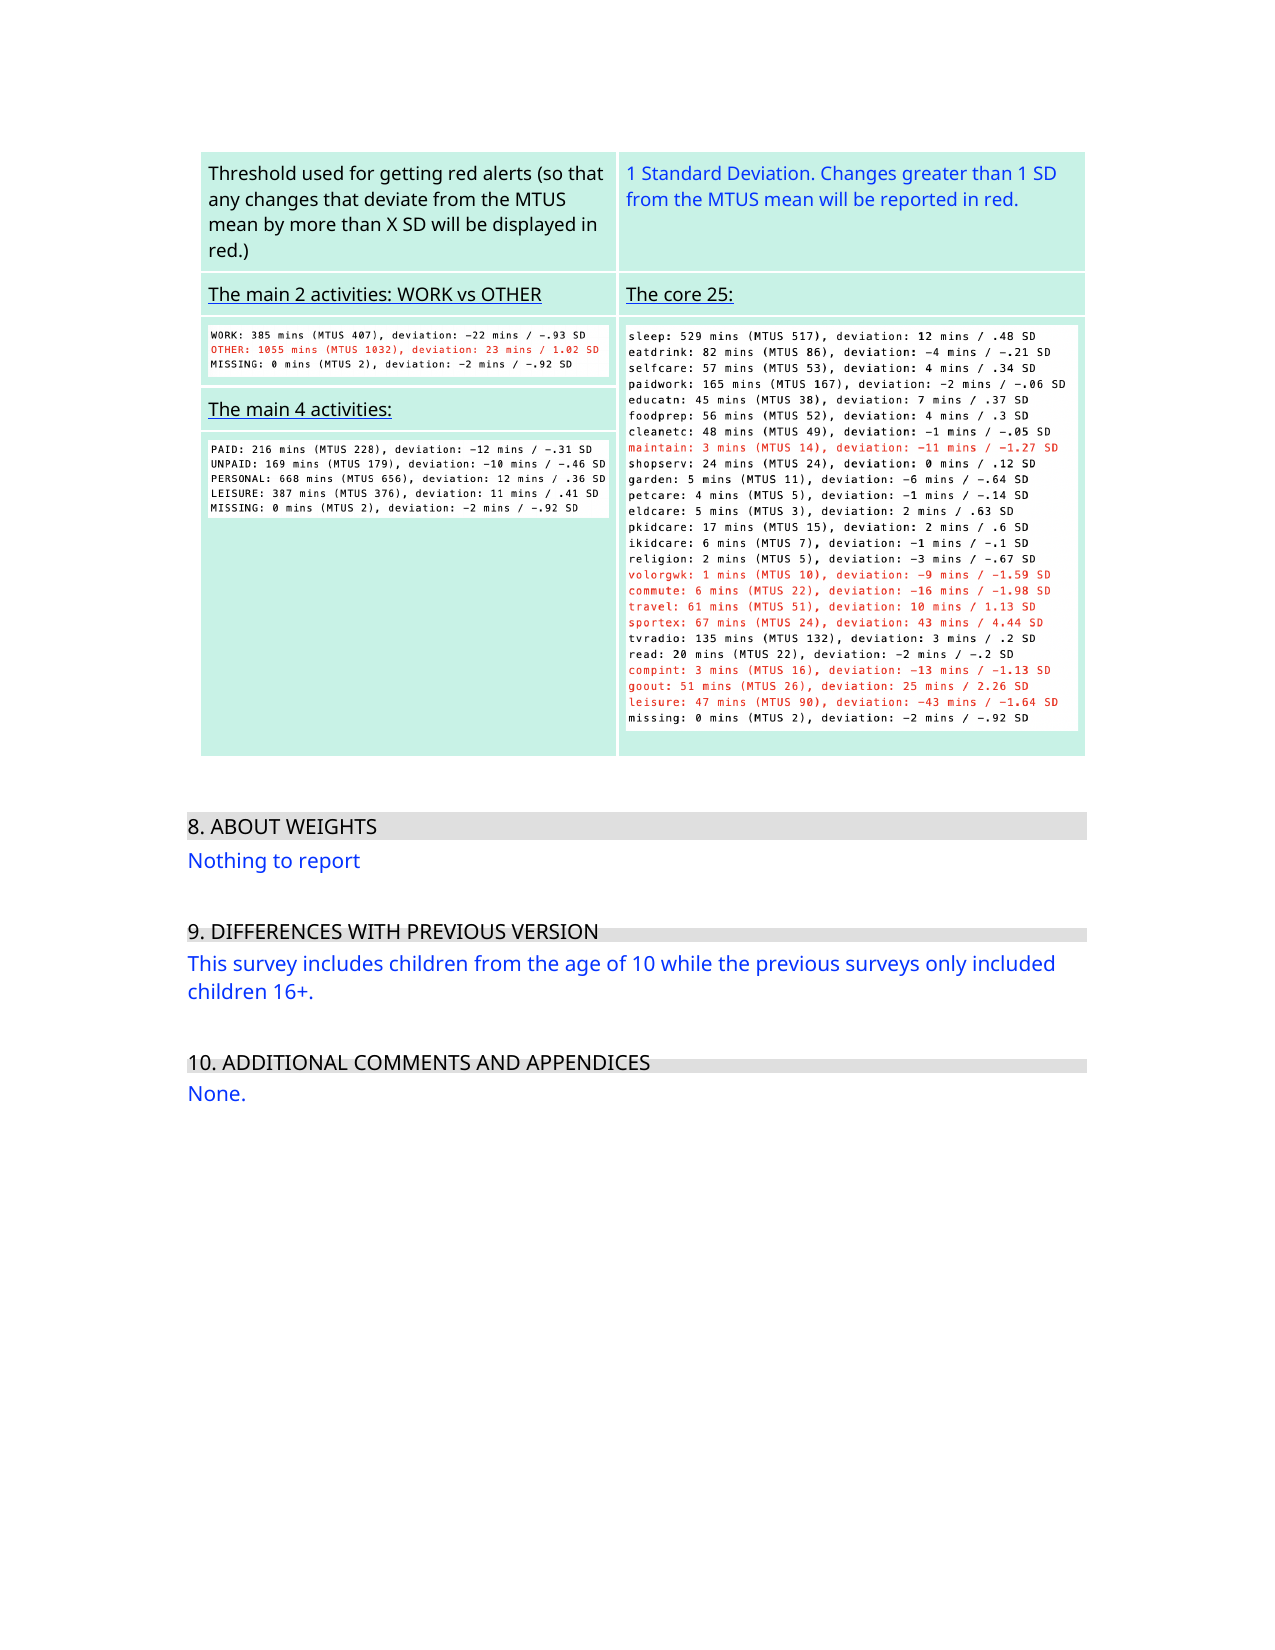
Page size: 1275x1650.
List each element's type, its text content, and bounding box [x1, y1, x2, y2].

table_cell Threshold used for getting red alerts (so that any changes that deviate from the MTUS mean by more than X SD will be displayed in red.) [201, 152, 616, 271]
table_cell The core 25: [619, 273, 1085, 315]
subtitle 9. DIFFERENCES WITH PREVIOUS VERSION [187, 928, 1087, 942]
table_cell The main 4 activities: [201, 388, 616, 430]
text Nothing to report [187, 846, 1087, 875]
table_cell [619, 317, 1085, 756]
picture [625, 325, 1079, 731]
picture [208, 440, 609, 518]
table_cell The main 2 activities: WORK vs OTHER [201, 273, 616, 315]
subtitle 10. ADDITIONAL COMMENTS AND APPENDICES [187, 1059, 1087, 1073]
table_cell [201, 317, 616, 385]
text This survey includes children from the age of 10 while the previous surveys only included children 16+. [187, 949, 1087, 1006]
table_cell [201, 432, 616, 756]
subtitle 8. ABOUT WEIGHTS [187, 812, 1087, 840]
table_cell 1 Standard Deviation. Changes greater than 1 SD from the MTUS mean will be reported in red. [619, 152, 1085, 271]
text None. [187, 1079, 1087, 1108]
picture [208, 325, 609, 377]
